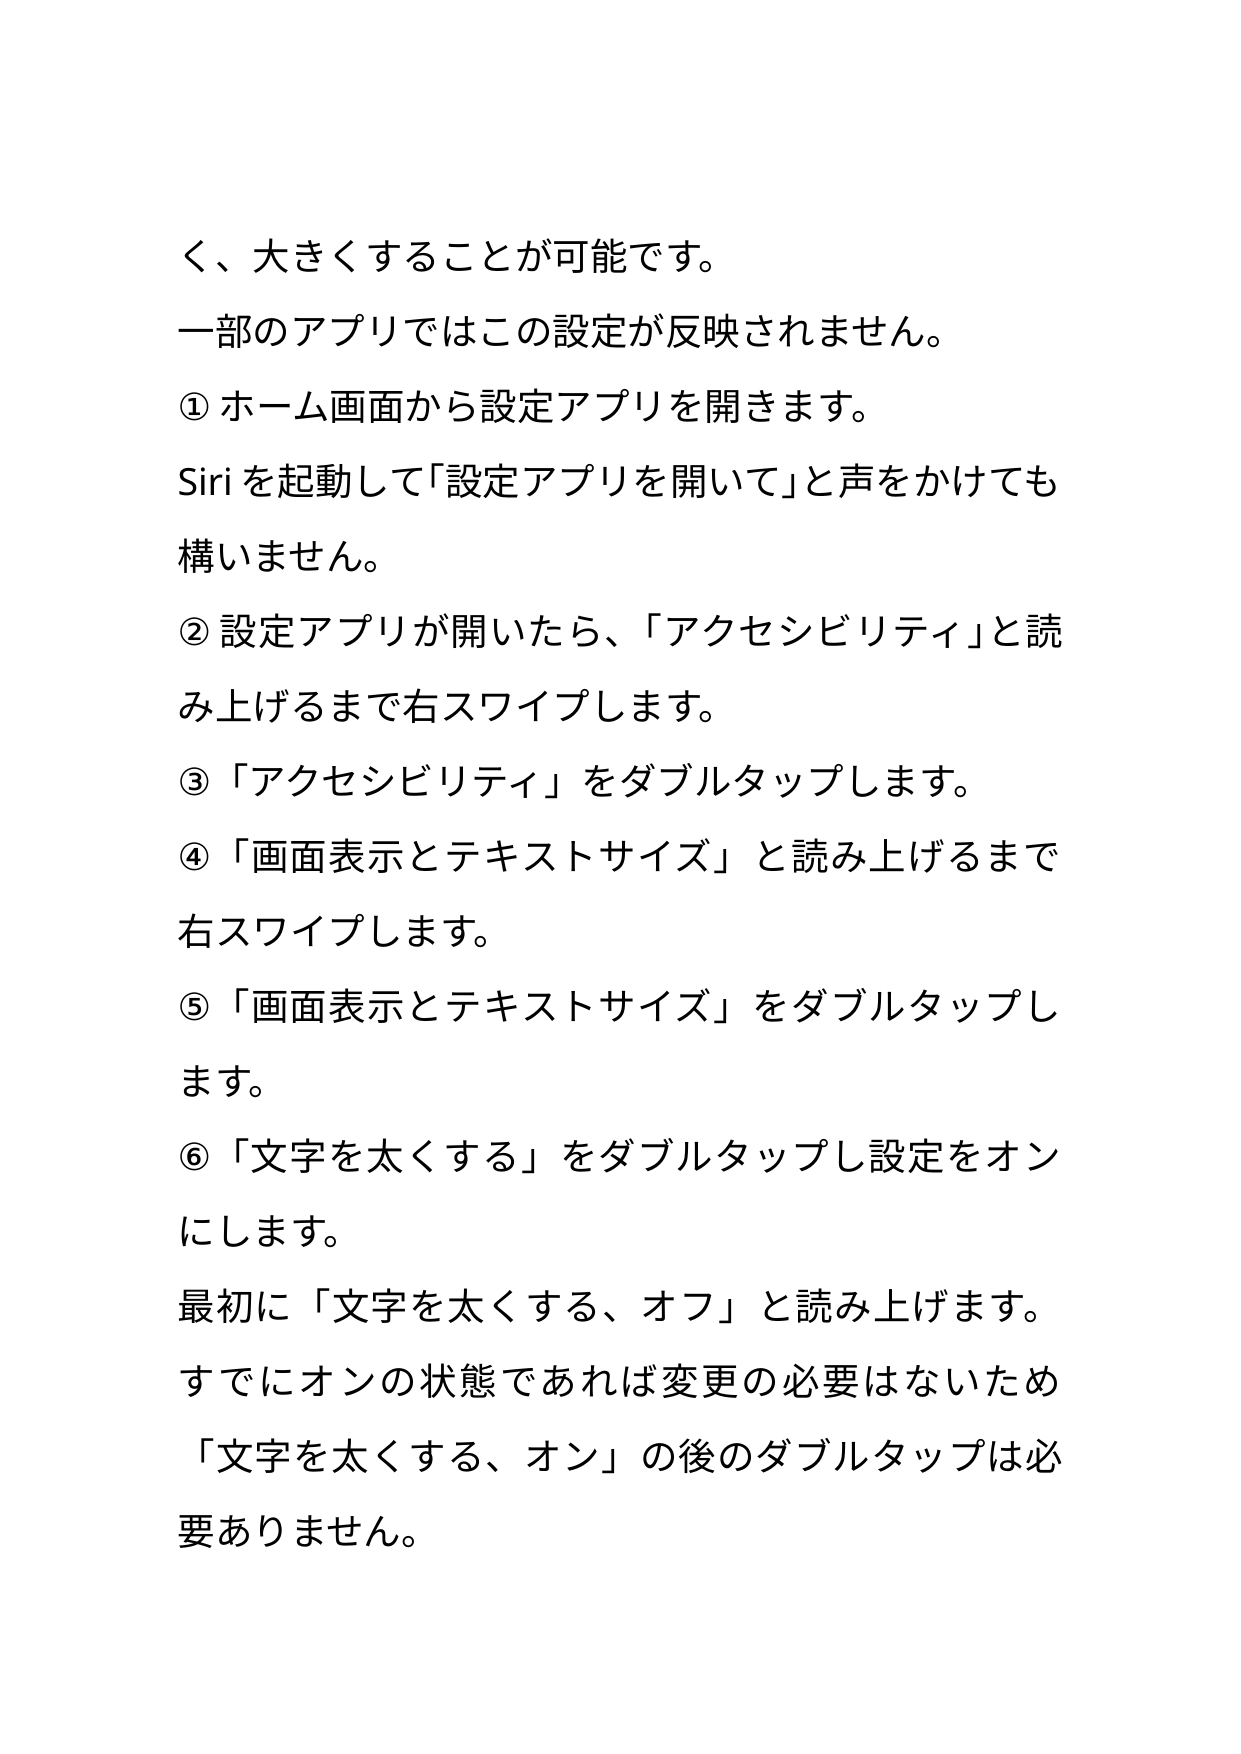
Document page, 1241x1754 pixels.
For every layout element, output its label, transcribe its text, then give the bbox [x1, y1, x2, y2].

text ①ホーム画面から設定アプリを開きます。 [177, 367, 1063, 442]
text ④「画面表示とテキストサイズ」と読み上げるまで右スワイプします。 [177, 817, 1063, 967]
text 最初に「文字を太くする、オフ」と読み上げます。すでにオンの状態であれば変更の必要はないため「文字を太くする、オン」の後のダブルタップは必要ありません。 [177, 1267, 1063, 1567]
text ②設定アプリが開いたら、｢アクセシビリティ｣と読み上げるまで右スワイプします。 [177, 592, 1063, 742]
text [177, 217, 1063, 292]
text Siriを起動して｢設定アプリを開いて｣と声をかけても構いません。 [177, 442, 1063, 592]
text 一部のアプリではこの設定が反映されません。​ [177, 292, 1063, 367]
text ⑥「文字を太くする」をダブルタップし設定をオンにします。 [177, 1117, 1063, 1267]
text ⑤「画面表示とテキストサイズ」をダブルタップします。 [177, 967, 1063, 1117]
text ③「アクセシビリティ」をダブルタップします。 [177, 742, 1063, 817]
